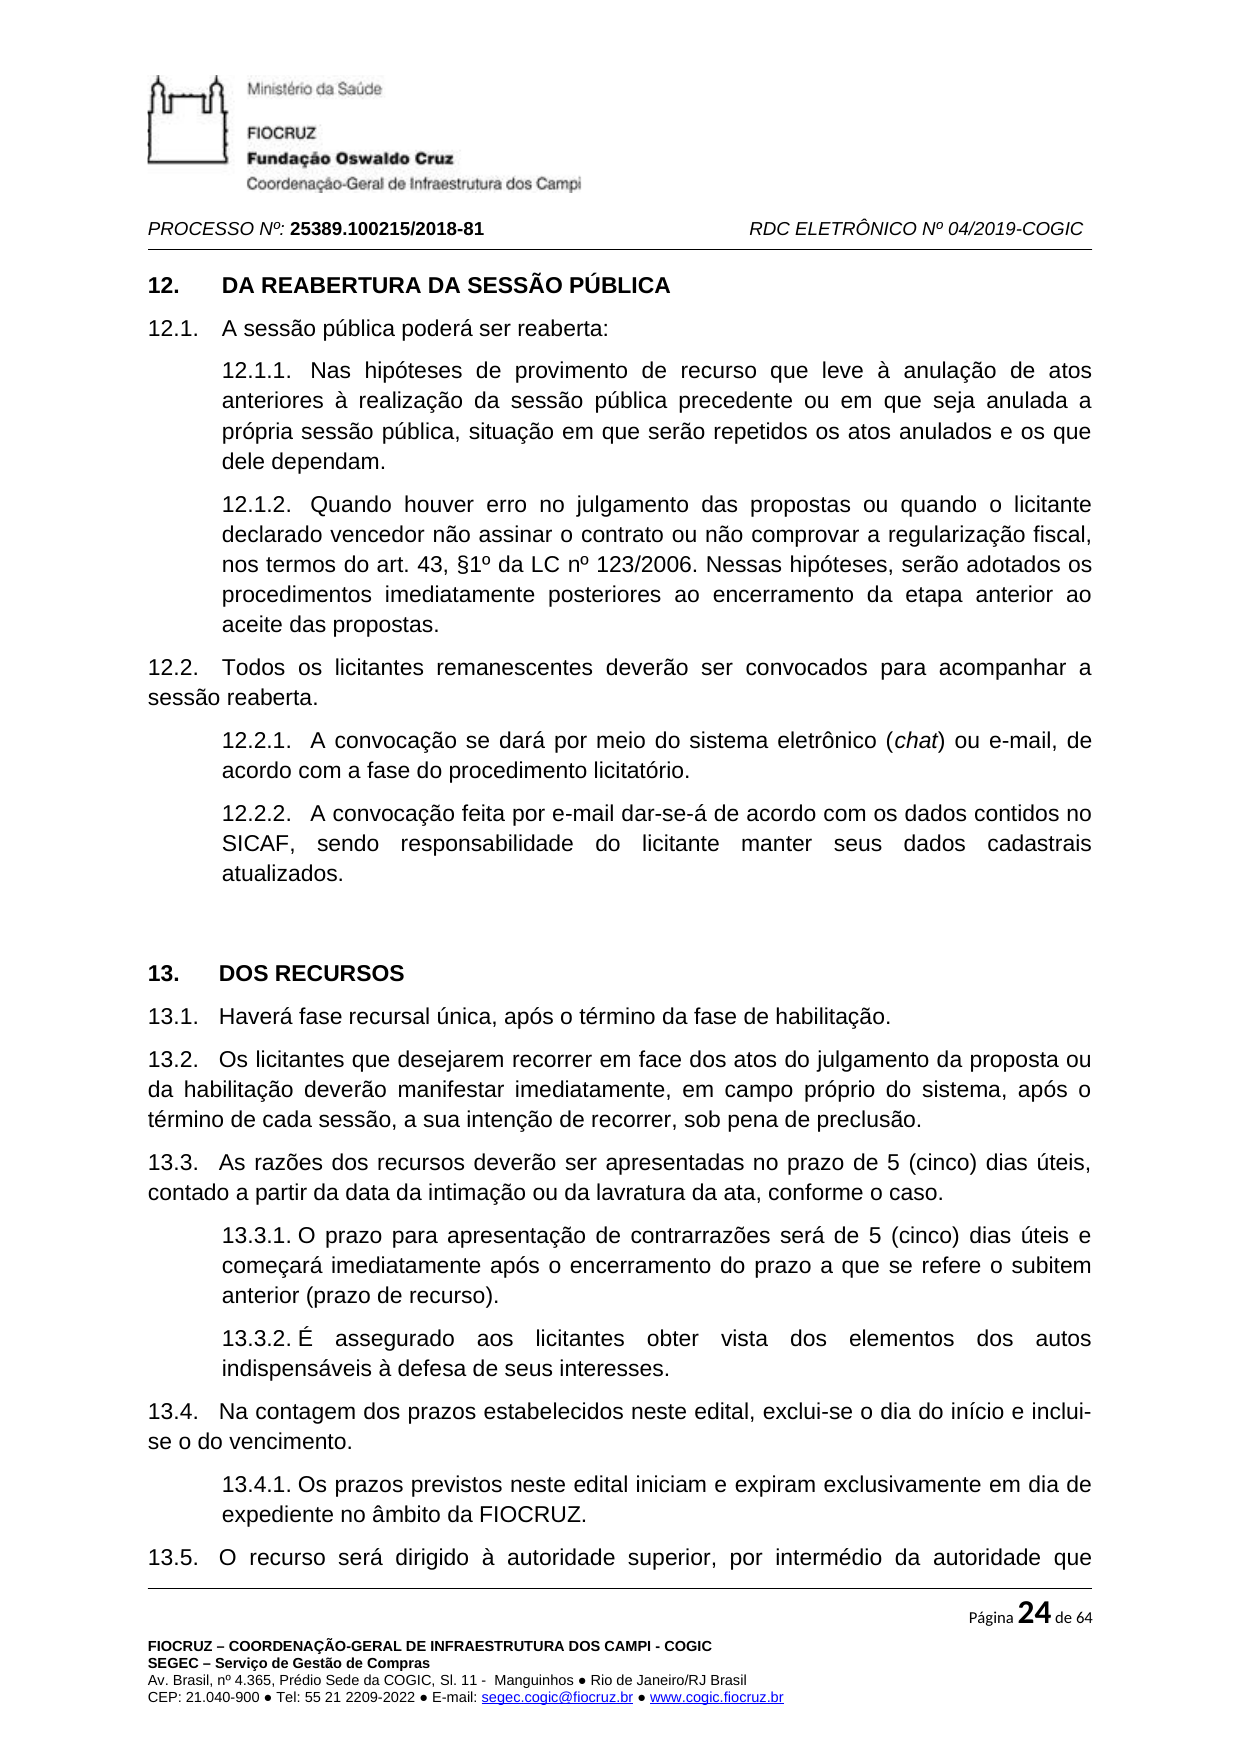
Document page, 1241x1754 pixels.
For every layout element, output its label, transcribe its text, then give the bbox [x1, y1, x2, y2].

list Os licitantes que desejarem recorrer em face dos atos do julgamento da proposta ou da habilitação deverão manifestar imediatamente, em campo próprio do sistema, após o término de cada sessão, a sua intenção de recorrer, sob pena de preclusão. [148, 1046, 1092, 1132]
list O prazo para apresentação de contrarrazões será de 5 (cinco) dias úteis e começará imediatamente após o encerramento do prazo a que se refere o subitem anterior (prazo de recurso). [222, 1222, 1092, 1308]
list Haverá fase recursal única, após o término da fase de habilitação. [148, 1003, 1092, 1029]
list DA REABERTURA DA SESSÃO PÚBLICA [148, 272, 1092, 298]
picture [147, 75, 582, 193]
list A convocação se dará por meio do sistema eletrônico (chat) ou e-mail, de acordo com a fase do procedimento licitatório. [222, 727, 1092, 784]
list Nas hipóteses de provimento de recurso que leve à anulação de atos anteriores à realização da sessão pública precedente ou em que seja anulada a própria sessão pública, situação em que serão repetidos os atos anulados e os que dele dependam. [222, 357, 1092, 474]
list A convocação feita por e-mail dar-se-á de acordo com os dados contidos no SICAF, sendo responsabilidade do licitante manter seus dados cadastrais atualizados. [222, 800, 1092, 887]
list DOS RECURSOS [148, 960, 1092, 987]
list Quando houver erro no julgamento das propostas ou quando o licitante declarado vencedor não assinar o contrato ou não comprovar a regularização fiscal, nos termos do art. 43, §1º da LC nº 123/2006. Nessas hipóteses, serão adotados os procedimentos imediatamente posteriores ao encerramento da etapa anterior ao aceite das propostas. [222, 491, 1092, 638]
list Todos os licitantes remanescentes deverão ser convocados para acompanhar a sessão reaberta. [148, 654, 1092, 711]
list A sessão pública poderá ser reaberta: [148, 314, 1092, 341]
list Os prazos previstos neste edital iniciam e expiram exclusivamente em dia de expediente no âmbito da FIOCRUZ. [222, 1471, 1092, 1527]
list Na contagem dos prazos estabelecidos neste edital, exclui-se o dia do início e inclui-se o do vencimento. [148, 1398, 1092, 1454]
list As razões dos recursos deverão ser apresentadas no prazo de 5 (cinco) dias úteis, contado a partir da data da intimação ou da lavratura da ata, conforme o caso. [148, 1149, 1092, 1205]
list É assegurado aos licitantes obter vista dos elementos dos autos indispensáveis à defesa de seus interesses. [222, 1325, 1092, 1381]
